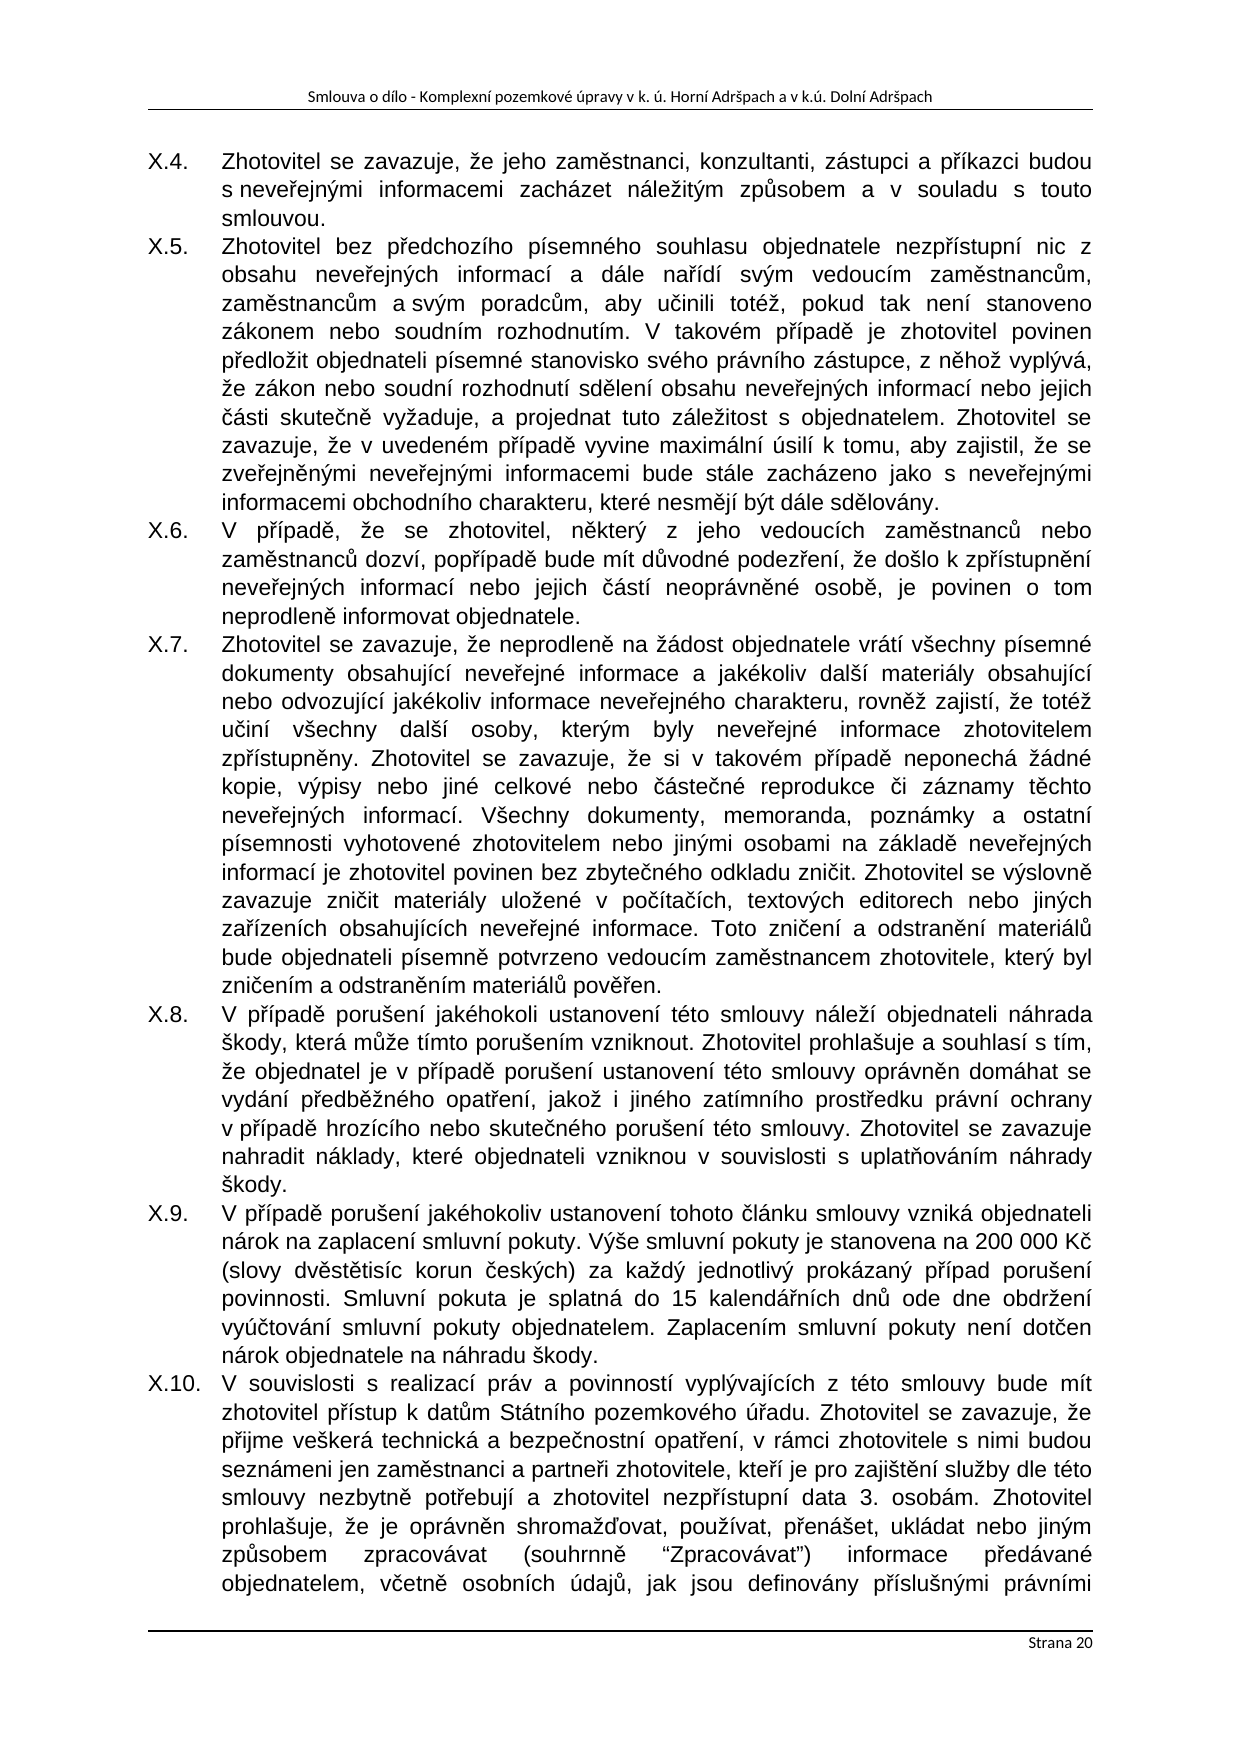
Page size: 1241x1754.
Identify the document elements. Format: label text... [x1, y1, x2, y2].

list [148, 1370, 1093, 1596]
list Zhotovitel bez předchozího písemného souhlasu objednatele nezpřístupní nic z obsahu neveřejných informací a dále nařídí svým vedoucím zaměstnancům, zaměstnancům a svým poradcům, aby učinili totéž, pokud tak není stanoveno zákonem nebo soudním rozhodnutím. V takovém případě je zhotovitel povinen předložit objednateli písemné stanovisko svého právního zástupce, z něhož vyplývá, že zákon nebo soudní rozhodnutí sdělení obsahu neveřejných informací nebo jejich části skutečně vyžaduje, a projednat tuto záležitost s objednatelem. Zhotovitel se zavazuje, že v uvedeném případě vyvine maximální úsilí k tomu, aby zajistil, že se zveřejněnými neveřejnými informacemi bude stále zacházeno jako s neveřejnými informacemi obchodního charakteru, které nesmějí být dále sdělovány. [148, 233, 1093, 515]
list V případě, že se zhotovitel, některý z jeho vedoucích zaměstnanců nebo zaměstnanců dozví, popřípadě bude mít důvodné podezření, že došlo k zpřístupnění neveřejných informací nebo jejich částí neoprávněné osobě, je povinen o tom neprodleně informovat objednatele. [148, 517, 1093, 629]
list Zhotovitel se zavazuje, že neprodleně na žádost objednatele vrátí všechny písemné dokumenty obsahující neveřejné informace a jakékoliv další materiály obsahující nebo odvozující jakékoliv informace neveřejného charakteru, rovněž zajistí, že totéž učiní všechny další osoby, kterým byly neveřejné informace zhotovitelem zpřístupněny. Zhotovitel se zavazuje, že si v takovém případě neponechá žádné kopie, výpisy nebo jiné celkové nebo částečné reprodukce či záznamy těchto neveřejných informací. Všechny dokumenty, memoranda, poznámky a ostatní písemnosti vyhotovené zhotovitelem nebo jinými osobami na základě neveřejných informací je zhotovitel povinen bez zbytečného odkladu zničit. Zhotovitel se výslovně zavazuje zničit materiály uložené v počítačích, textových editorech nebo jiných zařízeních obsahujících neveřejné informace. Toto zničení a odstranění materiálů bude objednateli písemně potvrzeno vedoucím zaměstnancem zhotovitele, který byl zničením a odstraněním materiálů pověřen. [148, 631, 1093, 999]
list Zhotovitel se zavazuje, že jeho zaměstnanci, konzultanti, zástupci a příkazci budou s neveřejnými informacemi zacházet náležitým způsobem a v souladu s touto smlouvou. [148, 148, 1093, 231]
list V případě porušení jakéhokoliv ustanovení tohoto článku smlouvy vzniká objednateli nárok na zaplacení smluvní pokuty. Výše smluvní pokuty je stanovena na 200 000 Kč (slovy dvěstětisíc korun českých) za každý jednotlivý prokázaný případ porušení povinnosti. Smluvní pokuta je splatná do 15 kalendářních dnů ode dne obdržení vyúčtování smluvní pokuty objednatelem. Zaplacením smluvní pokuty není dotčen nárok objednatele na náhradu škody. [148, 1200, 1093, 1368]
list V případě porušení jakéhokoli ustanovení této smlouvy náleží objednateli náhrada škody, která může tímto porušením vzniknout. Zhotovitel prohlašuje a souhlasí s tím, že objednatel je v případě porušení ustanovení této smlouvy oprávněn domáhat se vydání předběžného opatření, jakož i jiného zatímního prostředku právní ochrany v případě hrozícího nebo skutečného porušení této smlouvy. Zhotovitel se zavazuje nahradit náklady, které objednateli vzniknou v souvislosti s uplatňováním náhrady škody. [148, 1001, 1093, 1198]
